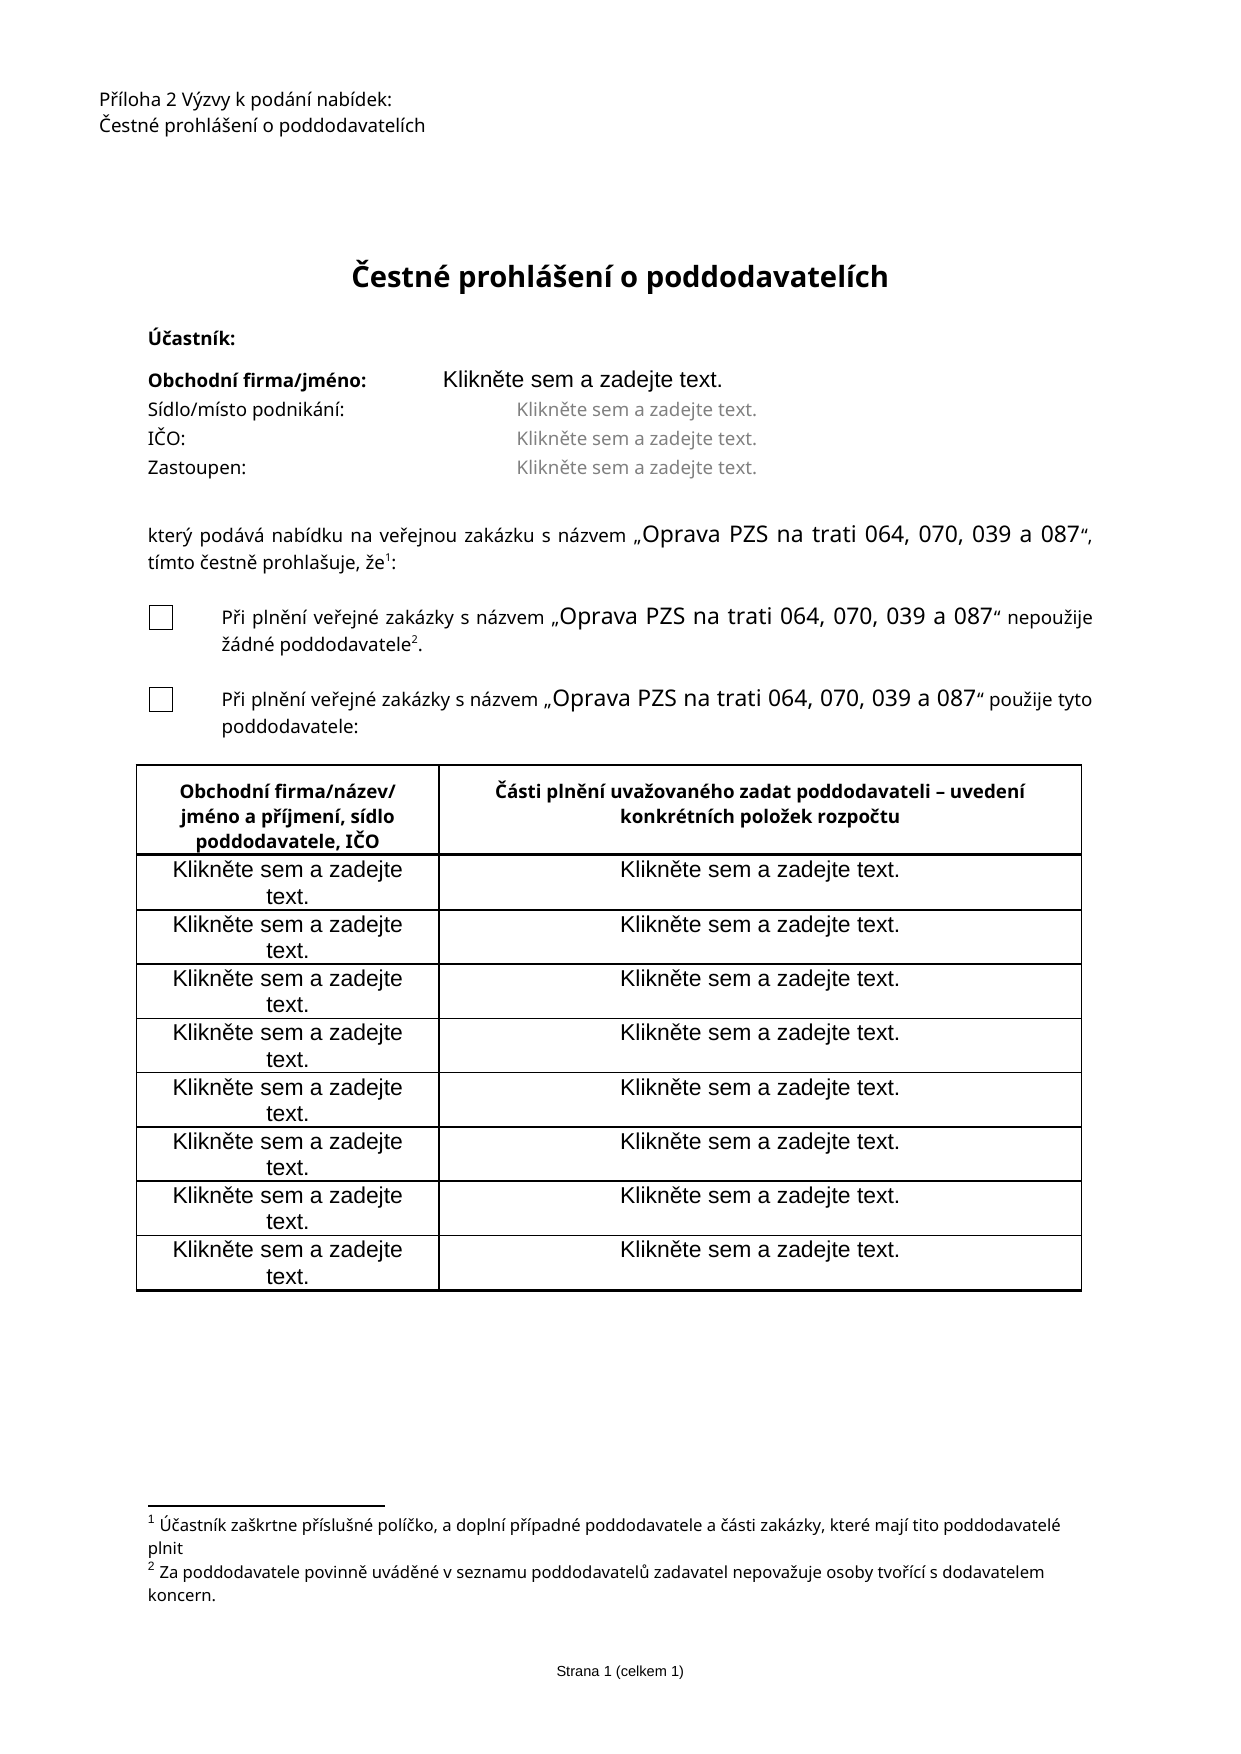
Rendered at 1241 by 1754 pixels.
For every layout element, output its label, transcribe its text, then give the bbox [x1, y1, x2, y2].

text IČO: [148, 422, 1093, 451]
table_header Obchodní firma/název/ jméno a příjmení, sídlo poddodavatele, IČO [137, 766, 438, 853]
text Zastoupen: [148, 451, 1093, 480]
text Účastník: [148, 321, 1093, 352]
text Obchodní firma/jméno: [148, 364, 1093, 393]
table_header Části plnění uvažovaného zadat poddodavateli – uvedení konkrétních položek rozpočtu [440, 766, 1081, 853]
text Sídlo/místo podnikání: [148, 393, 1093, 422]
text Při plnění veřejné zakázky s názvem „Oprava PZS na trati 064, 070, 039 a 087“ nepoužije žádné poddodavatele. [148, 600, 1093, 657]
title Čestné prohlášení o poddodavatelích [148, 256, 1093, 296]
text který podává nabídku na veřejnou zakázku s názvem „Oprava PZS na trati 064, 070, 039 a 087“, tímto čestně prohlašuje, že: [148, 518, 1093, 575]
text Při plnění veřejné zakázky s názvem „Oprava PZS na trati 064, 070, 039 a 087“ použije tyto poddodavatele: [148, 682, 1093, 739]
